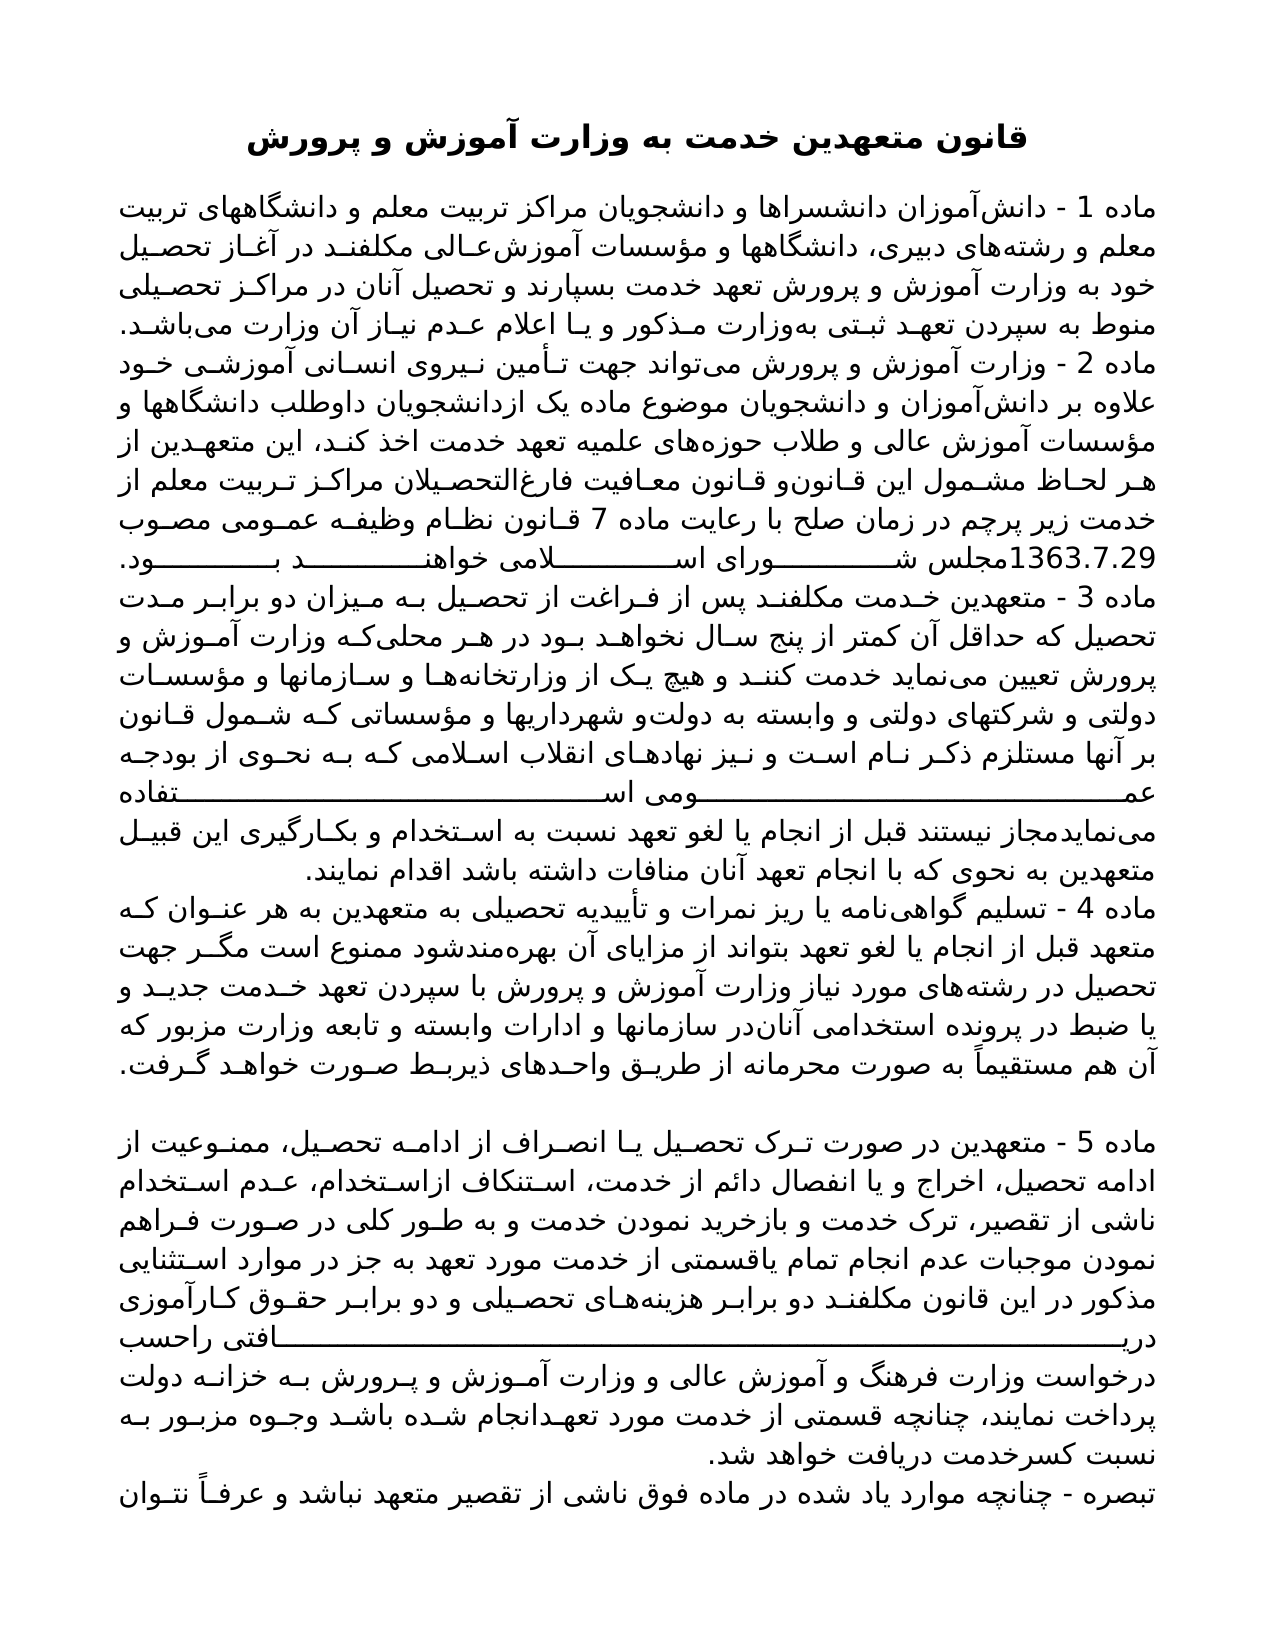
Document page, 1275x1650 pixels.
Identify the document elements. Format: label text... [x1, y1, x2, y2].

text قانون متعهدین خدمت به وزارت آموزش و پرورش [118, 118, 1157, 156]
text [118, 191, 1157, 1510]
